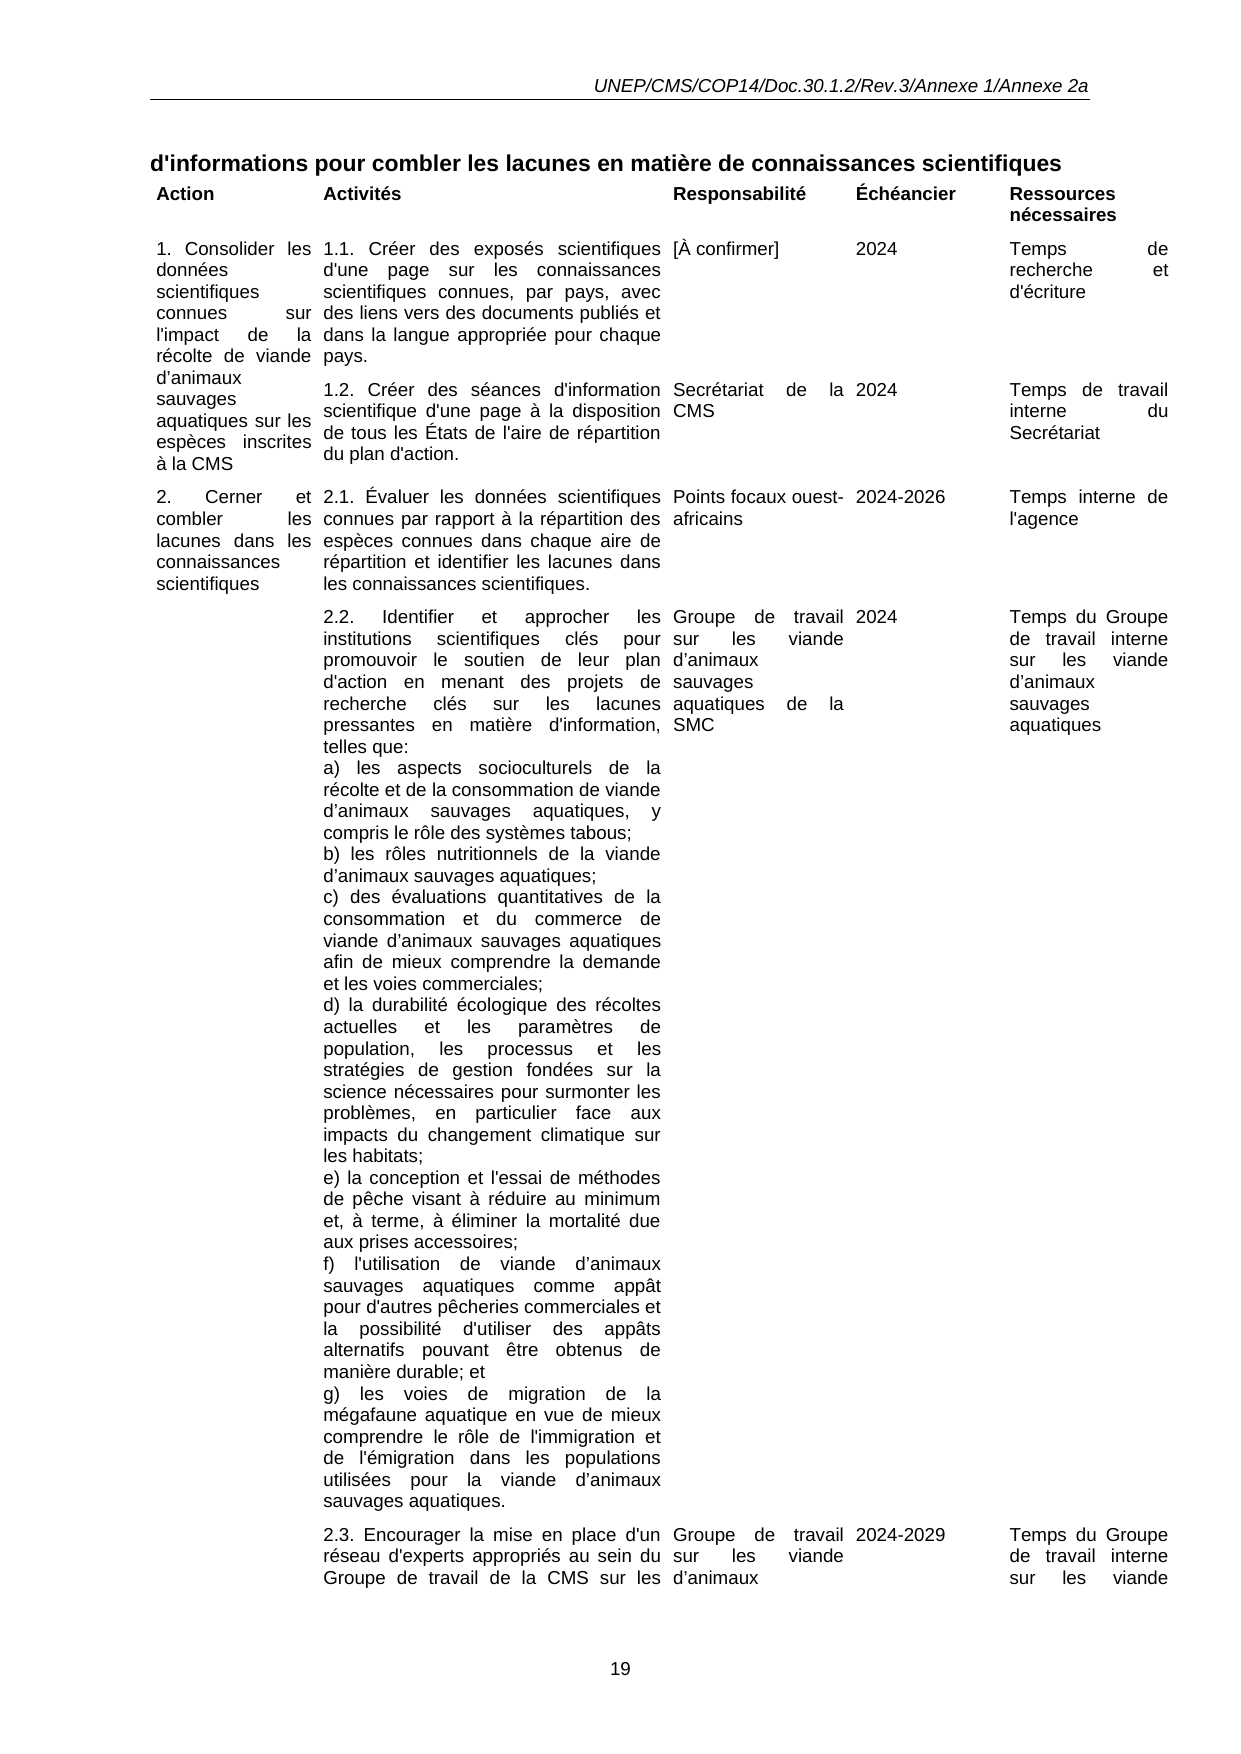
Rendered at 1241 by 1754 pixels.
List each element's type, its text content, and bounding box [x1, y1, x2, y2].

table_cell 2024-2026 [850, 480, 1003, 600]
table_cell [À confirmer] [667, 231, 849, 373]
table_cell Secrétariat de la CMS [667, 373, 849, 480]
table_cell 2.1. Évaluer les données scientifiques connues par rapport à la répartition des espèces connues dans chaque aire de répartition et identifier les lacunes dans les connaissances scientifiques. [317, 480, 667, 600]
table_cell 1.1. Créer des exposés scientifiques d'une page sur les connaissances scientifiques connues, par pays, avec des liens vers des documents publiés et dans la langue appropriée pour chaque pays. [317, 231, 667, 373]
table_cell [667, 1518, 849, 1594]
table_cell 2.2. Identifier et approcher les institutions scientifiques clés pour promouvoir le soutien de leur plan d'action en menant des projets de recherche clés sur les lacunes pressantes en matière d'information, telles que: a) les aspects socioculturels de la récolte et de la consommation de viande d’animaux sauvages aquatiques, y compris le rôle des systèmes tabous; b) les rôles nutritionnels de la viande d’animaux sauvages aquatiques; c) des évaluations quantitatives de la consommation et du commerce de viande d’animaux sauvages aquatiques afin de mieux comprendre la demande et les voies commerciales; d) la durabilité écologique des récoltes actuelles et les paramètres de population, les processus et les stratégies de gestion fondées sur la science nécessaires pour surmonter les problèmes, en particulier face aux impacts du changement climatique sur les habitats; e) la conception et l'essai de méthodes de pêche visant à réduire au minimum et, à terme, à éliminer la mortalité due aux prises accessoires; f) l'utilisation de viande d’animaux sauvages aquatiques comme appât pour d'autres pêcheries commerciales et la possibilité d'utiliser des appâts alternatifs pouvant être obtenus de manière durable; et g) les voies de migration de la mégafaune aquatique en vue de mieux comprendre le rôle de l'immigration et de l'émigration dans les populations utilisées pour la viande d’animaux sauvages aquatiques. [317, 600, 667, 1518]
table_cell Temps interne de l'agence [1004, 480, 1174, 600]
table_cell Temps du Groupe de travail interne sur les viande d’animaux sauvages aquatiques [1004, 600, 1174, 1518]
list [150, 150, 1090, 176]
table_header Activités [317, 176, 667, 231]
table_cell 2024 [850, 231, 1003, 373]
table_header Responsabilité [667, 176, 849, 231]
table_cell Temps de travail interne du Secrétariat [1004, 373, 1174, 480]
table_cell 2024-2029 [850, 1518, 1003, 1594]
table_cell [317, 1518, 667, 1594]
table_header Action [150, 176, 317, 231]
table_header Ressources nécessaires [1004, 176, 1174, 231]
table_cell 2024 [850, 373, 1003, 480]
table_cell 1. Consolider les données scientifiques connues sur l'impact de la récolte de viande d’animaux sauvages aquatiques sur les espèces inscrites à la CMS [150, 231, 317, 480]
table_header Échéancier [850, 176, 1003, 231]
table_cell 2024 [850, 600, 1003, 1518]
table_cell Groupe de travail sur les viande d’animaux sauvages aquatiques de la SMC [667, 600, 849, 1518]
table_cell 1.2. Créer des séances d'information scientifique d'une page à la disposition de tous les États de l'aire de répartition du plan d'action. [317, 373, 667, 480]
table_cell Temps de recherche et d'écriture [1004, 231, 1174, 373]
table_cell 2. Cerner et combler les lacunes dans les connaissances scientifiques [150, 480, 317, 1594]
table_cell Points focaux ouest-africains [667, 480, 849, 600]
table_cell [1004, 1518, 1174, 1594]
